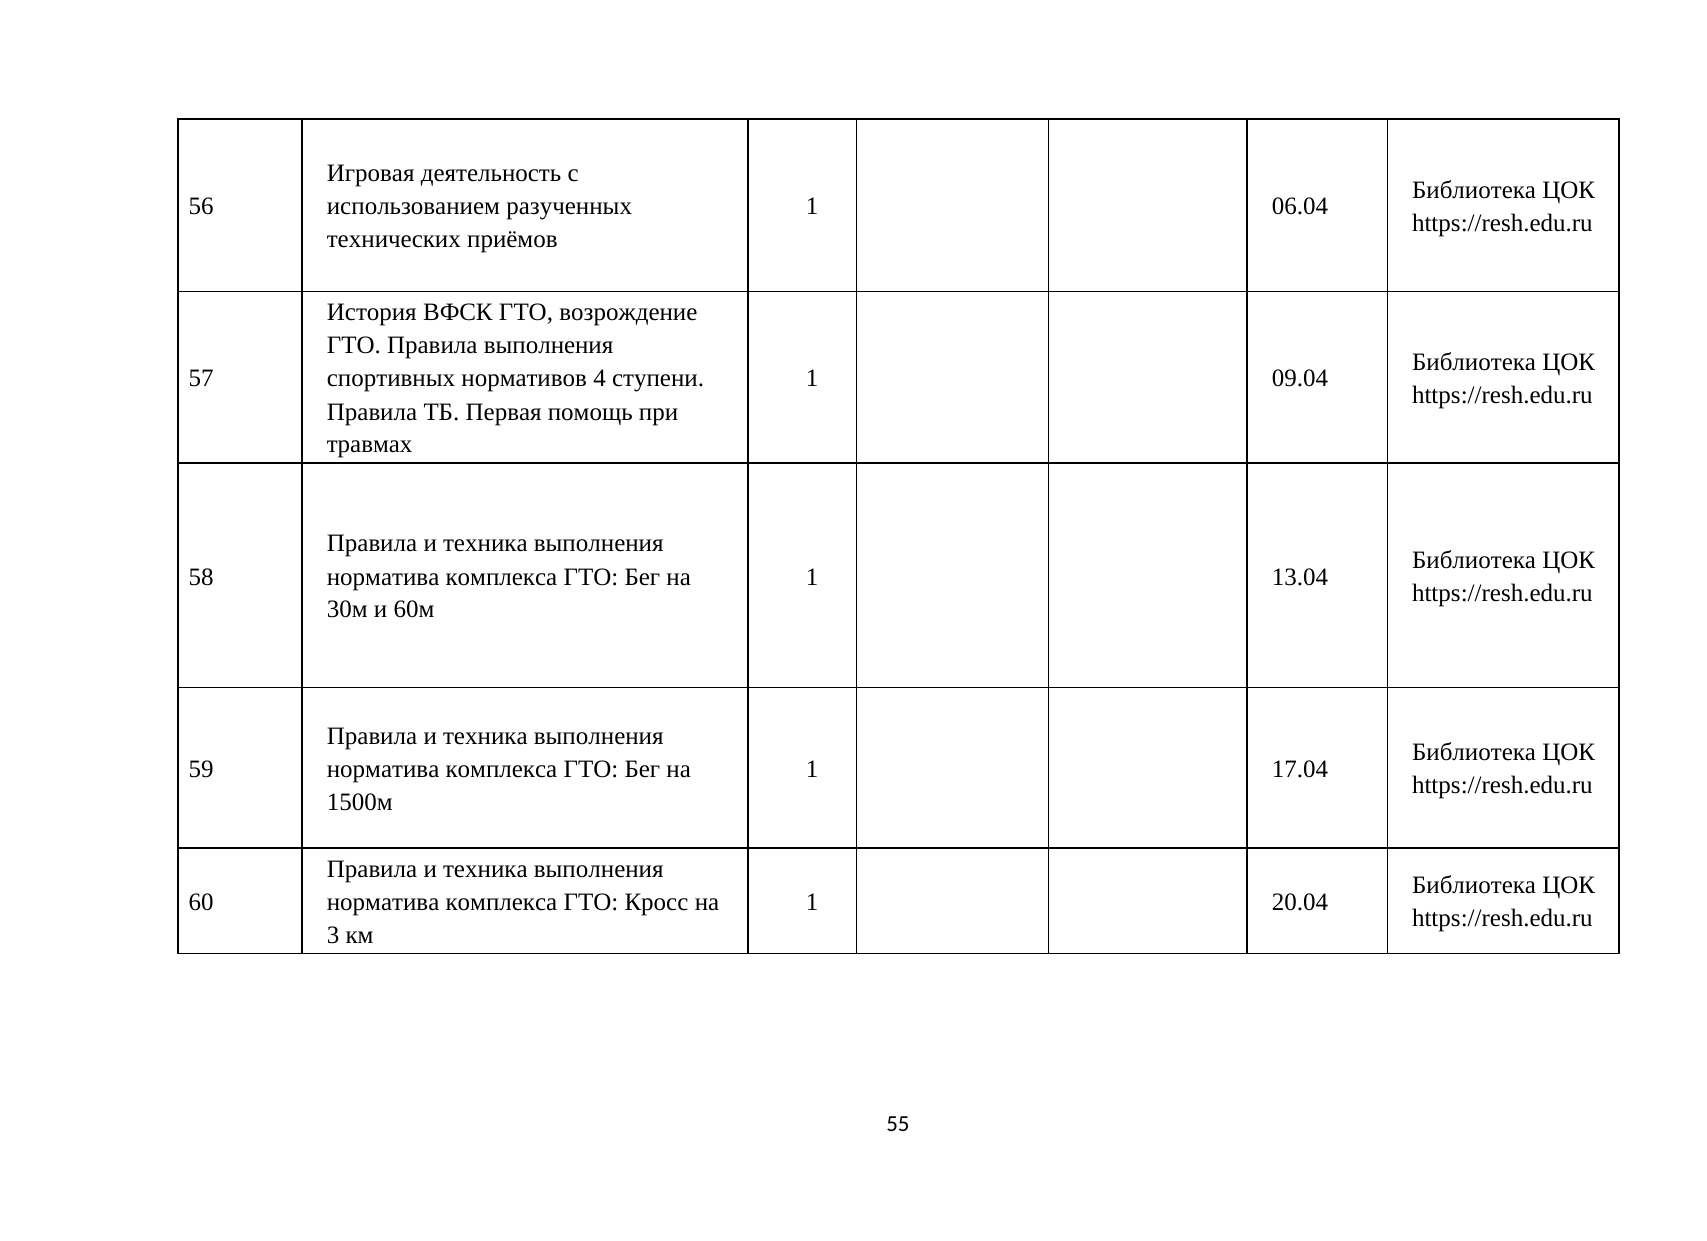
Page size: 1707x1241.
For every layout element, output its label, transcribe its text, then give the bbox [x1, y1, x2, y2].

table_cell [1049, 688, 1246, 847]
table_cell 57 [179, 292, 301, 462]
table_cell [1049, 120, 1246, 291]
table_cell Правила и техника выполнения норматива комплекса ГТО: Кросс на 3 км [303, 849, 747, 952]
table_cell 58 [179, 464, 301, 687]
table_cell 1 [749, 849, 856, 952]
table_cell [857, 120, 1048, 291]
table_cell Библиотека ЦОК https://resh.edu.ru [1388, 464, 1618, 687]
table_cell Правила и техника выполнения норматива комплекса ГТО: Бег на 30м и 60м [303, 464, 747, 687]
table_cell 13.04 [1248, 464, 1387, 687]
table_cell [857, 464, 1048, 687]
table_cell [1049, 464, 1246, 687]
table_cell [1049, 292, 1246, 462]
table_cell 56 [179, 120, 301, 291]
table_cell Библиотека ЦОК https://resh.edu.ru [1388, 292, 1618, 462]
table_cell [1049, 849, 1246, 952]
table_cell 20.04 [1248, 849, 1387, 952]
table_cell 59 [179, 688, 301, 847]
table_cell Правила и техника выполнения норматива комплекса ГТО: Бег на 1500м [303, 688, 747, 847]
table_cell [857, 292, 1048, 462]
table_cell [857, 688, 1048, 847]
table_cell [857, 849, 1048, 952]
table_cell История ВФСК ГТО, возрождение ГТО. Правила выполнения спортивных нормативов 4 ступени. Правила ТБ. Первая помощь при травмах [303, 292, 747, 462]
table_cell 60 [179, 849, 301, 952]
table_cell 17.04 [1248, 688, 1387, 847]
table_cell 06.04 [1248, 120, 1387, 291]
table_cell 1 [749, 120, 856, 291]
table_cell Библиотека ЦОК https://resh.edu.ru [1388, 688, 1618, 847]
table_cell 1 [749, 292, 856, 462]
table_cell 09.04 [1248, 292, 1387, 462]
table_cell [303, 120, 747, 291]
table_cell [1388, 120, 1618, 291]
table_cell 1 [749, 464, 856, 687]
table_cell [1388, 849, 1618, 952]
table_cell 1 [749, 688, 856, 847]
